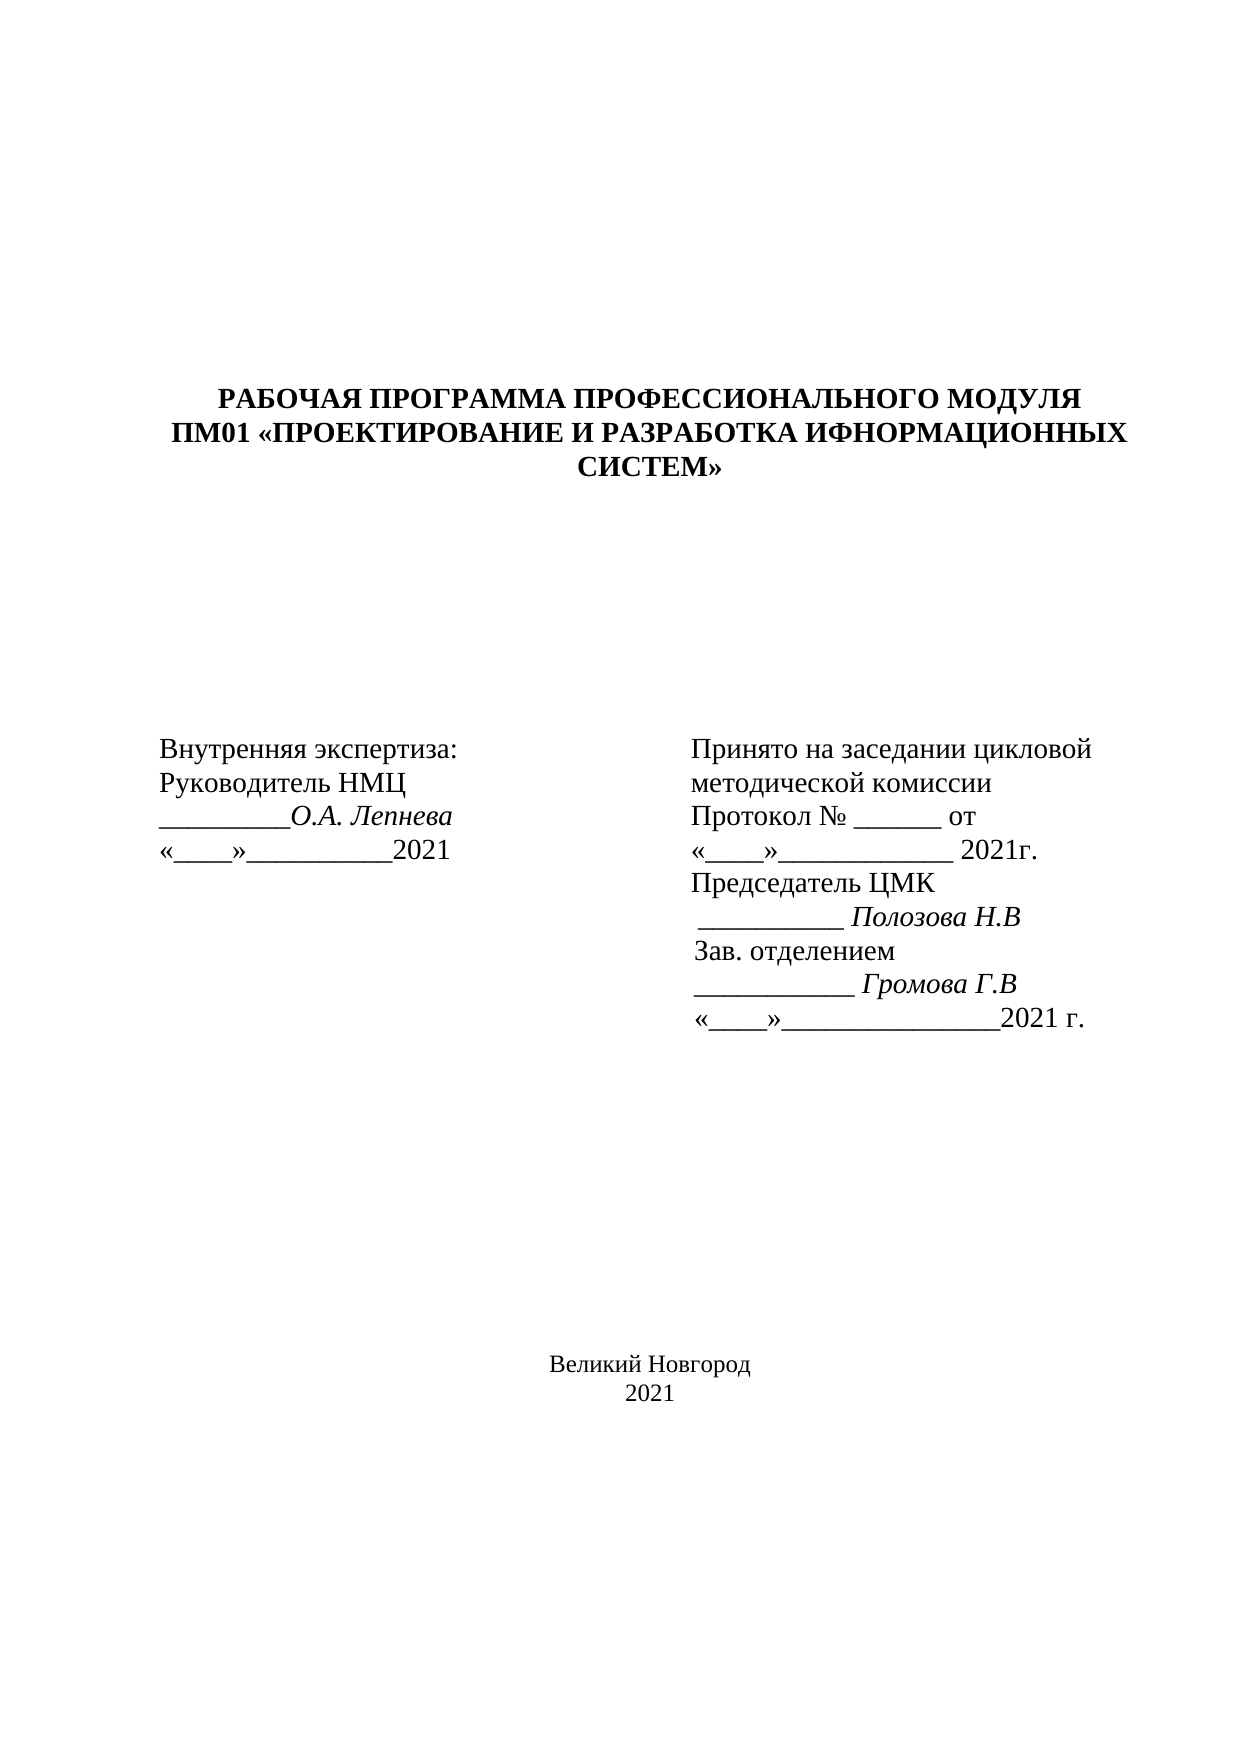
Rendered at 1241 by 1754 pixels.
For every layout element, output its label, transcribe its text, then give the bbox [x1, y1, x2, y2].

text 2021 [148, 1378, 1152, 1407]
list ПМ01 «ПРОЕКТИРОВАНИЕ И РАЗРАБОТКА ИФНОРМАЦИОННЫХ СИСТЕМ» [148, 415, 1152, 482]
table_header Внутренняя экспертиза: Руководитель НМЦ _________О.А. Лепнева «____»__________2021 [148, 731, 646, 1033]
table_header Принято на заседании цикловой методической комиссии Протокол № ______ от «____»____________ 2021г. Председатель ЦМК __________ Полозова Н.В Зав. отделением ___________ Громова Г.В «____»_______________2021 г. [646, 731, 1144, 1033]
list РАБОЧАЯ ПРОГРАММА ПРОФЕССИОНАЛЬНОГО МОДУЛЯ [148, 382, 1152, 415]
text Великий Новгород [148, 1349, 1152, 1378]
